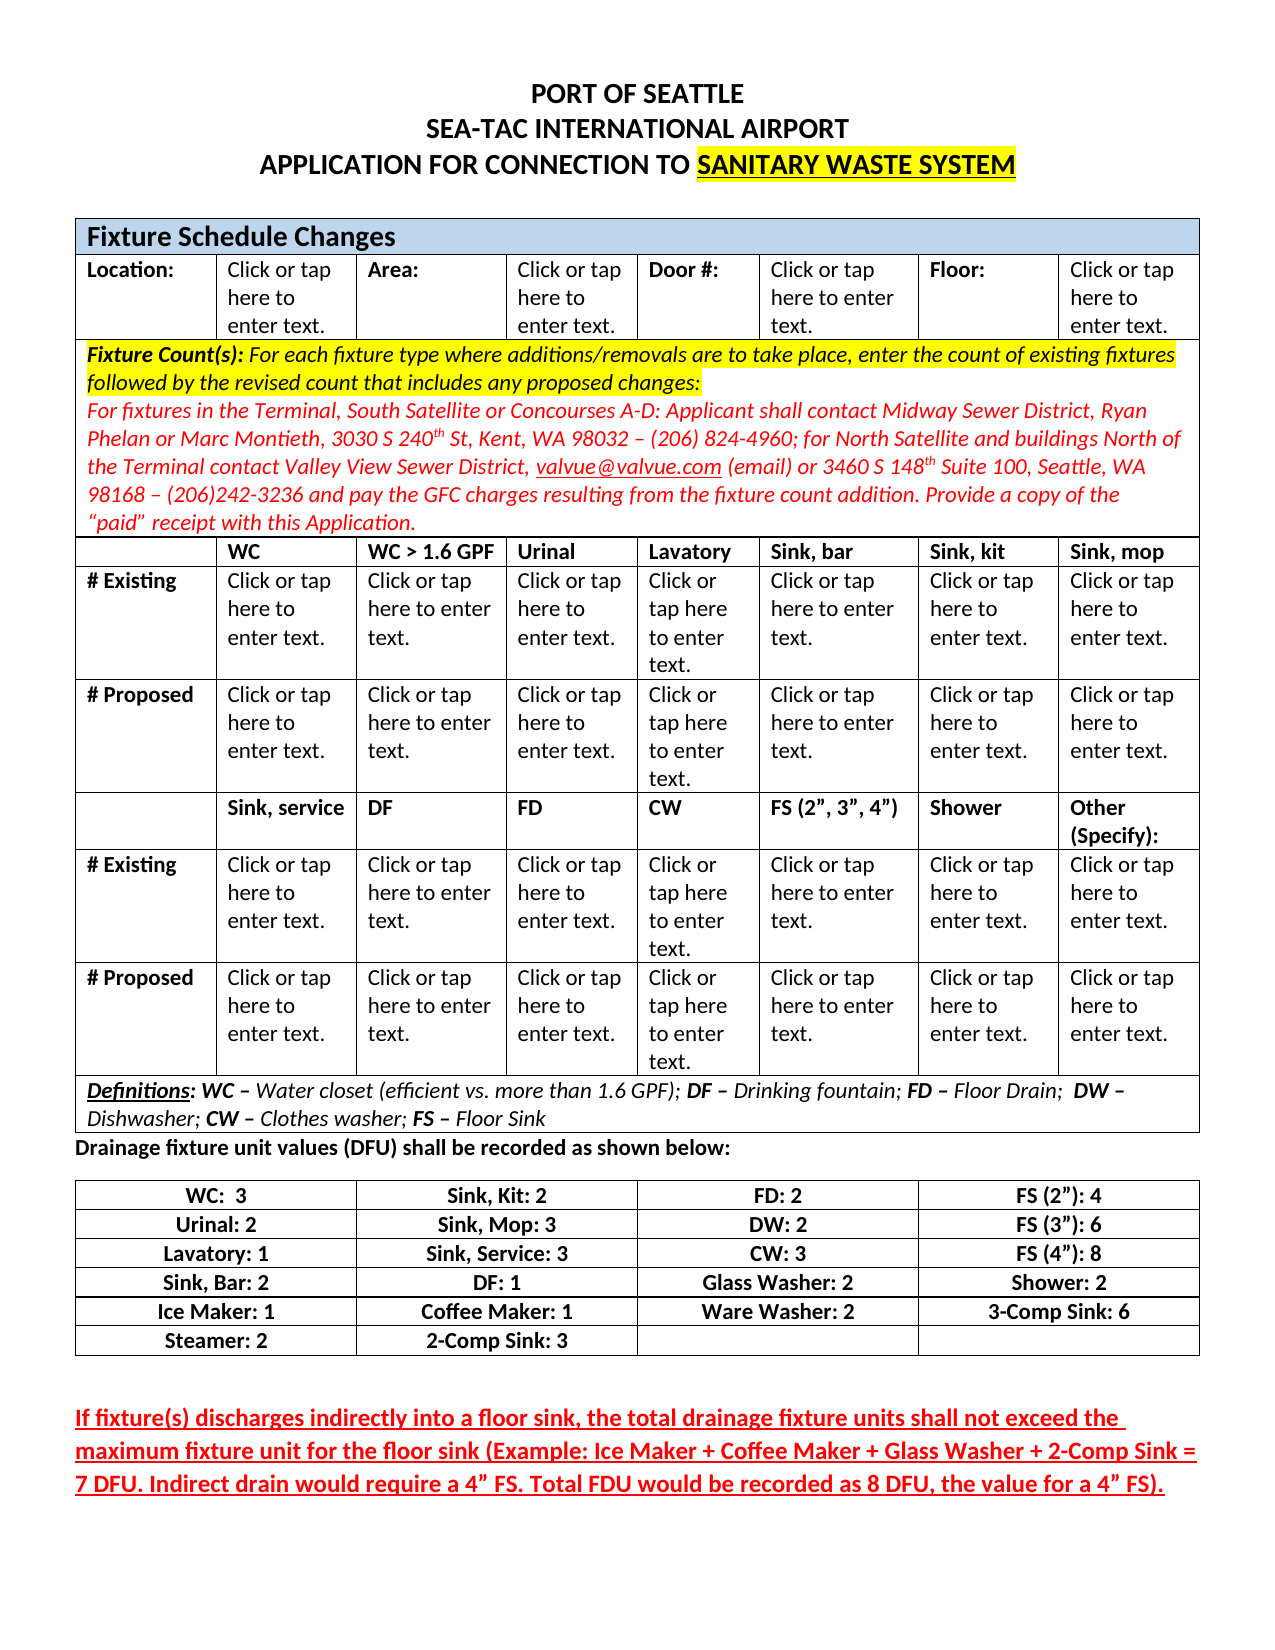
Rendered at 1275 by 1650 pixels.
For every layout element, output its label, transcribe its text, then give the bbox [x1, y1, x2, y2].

table_cell Steamer: 2 [76, 1326, 356, 1354]
table_cell Door #: [638, 255, 759, 339]
table_cell # Existing [76, 567, 216, 679]
table_cell DF [357, 793, 506, 849]
table_cell CW [638, 793, 759, 849]
table_cell Other (Specify): [1059, 793, 1199, 849]
table_cell Fixture Count(s): For each fixture type where additions/removals are to take place, enter the count of existing fixtures followed by the revised count that includes any proposed changes: For fixtures in the Terminal, South Satellite or Concourses A-D: Applicant shall contact Midway Sewer District, Ryan Phelan or Marc Montieth, 3030 S 240th St, Kent, WA 98032 – (206) 824-4960; for North Satellite and buildings North of the Terminal contact Valley View Sewer District, valvue@valvue.com (email) or 3460 S 148th Suite 100, Seattle, WA 98168 – (206)242-3236 and pay the GFC charges resulting from the fixture count addition. Provide a copy of the “paid” receipt with this Application. [76, 340, 1199, 536]
table_cell # Proposed [76, 963, 216, 1075]
table_cell Ware Washer: 2 [638, 1298, 918, 1325]
table_cell Lavatory: 1 [76, 1239, 356, 1267]
table_cell Area: [357, 255, 506, 339]
table_header Sink, Kit: 2 [357, 1181, 637, 1209]
table_cell 3-Comp Sink: 6 [919, 1298, 1199, 1325]
table_cell [76, 538, 216, 566]
table_cell [76, 793, 216, 849]
table_cell DW: 2 [638, 1210, 918, 1238]
table_header Fixture Schedule Changes [76, 219, 1199, 254]
table_cell Lavatory [638, 538, 759, 566]
table_cell Sink, mop [1059, 538, 1199, 566]
table_cell WC > 1.6 GPF [357, 538, 506, 566]
table_header WC: 3 [76, 1181, 356, 1209]
table_cell CW: 3 [638, 1239, 918, 1267]
table_cell Urinal: 2 [76, 1210, 356, 1238]
table_cell Ice Maker: 1 [76, 1298, 356, 1325]
table_cell Definitions: WC – Water closet (efficient vs. more than 1.6 GPF); DF – Drinking fountain; FD – Floor Drain; DW – Dishwasher; CW – Clothes washer; FS – Floor Sink [76, 1076, 1199, 1132]
table_cell FS (3”): 6 [919, 1210, 1199, 1238]
table_cell Glass Washer: 2 [638, 1268, 918, 1296]
table_cell # Existing [76, 850, 216, 962]
table_cell Sink, kit [919, 538, 1058, 566]
text Drainage fixture unit values (DFU) shall be recorded as shown below: [75, 1133, 1200, 1161]
table_cell FS (2”, 3”, 4”) [760, 793, 918, 849]
table_cell # Proposed [76, 680, 216, 792]
table_cell Sink, service [217, 793, 356, 849]
table_cell Sink, bar [760, 538, 918, 566]
table_header FD: 2 [638, 1181, 918, 1209]
table_cell Sink, Bar: 2 [76, 1268, 356, 1296]
table_cell Shower: 2 [919, 1268, 1199, 1296]
table_cell Location: [76, 255, 216, 339]
table_cell Sink, Service: 3 [357, 1239, 637, 1267]
table_cell Floor: [919, 255, 1058, 339]
table_cell DF: 1 [357, 1268, 637, 1296]
table_cell [919, 1326, 1199, 1354]
table_cell Urinal [507, 538, 637, 566]
text If fixture(s) discharges indirectly into a floor sink, the total drainage fixture units shall not exceed the maximum fixture unit for the floor sink (Example: Ice Maker + Coffee Maker + Glass Washer + 2-Comp Sink = 7 DFU. Indirect drain would require a 4” FS. Total FDU would be recorded as 8 DFU, the value for a 4” FS). [75, 1402, 1200, 1499]
table_cell Coffee Maker: 1 [357, 1298, 637, 1325]
table_cell WC [217, 538, 356, 566]
table_cell [638, 1326, 918, 1354]
table_header FS (2”): 4 [919, 1181, 1199, 1209]
table_cell 2-Comp Sink: 3 [357, 1326, 637, 1354]
table_cell FD [507, 793, 637, 849]
table_cell FS (4”): 8 [919, 1239, 1199, 1267]
table_cell Shower [919, 793, 1058, 849]
table_cell Sink, Mop: 3 [357, 1210, 637, 1238]
